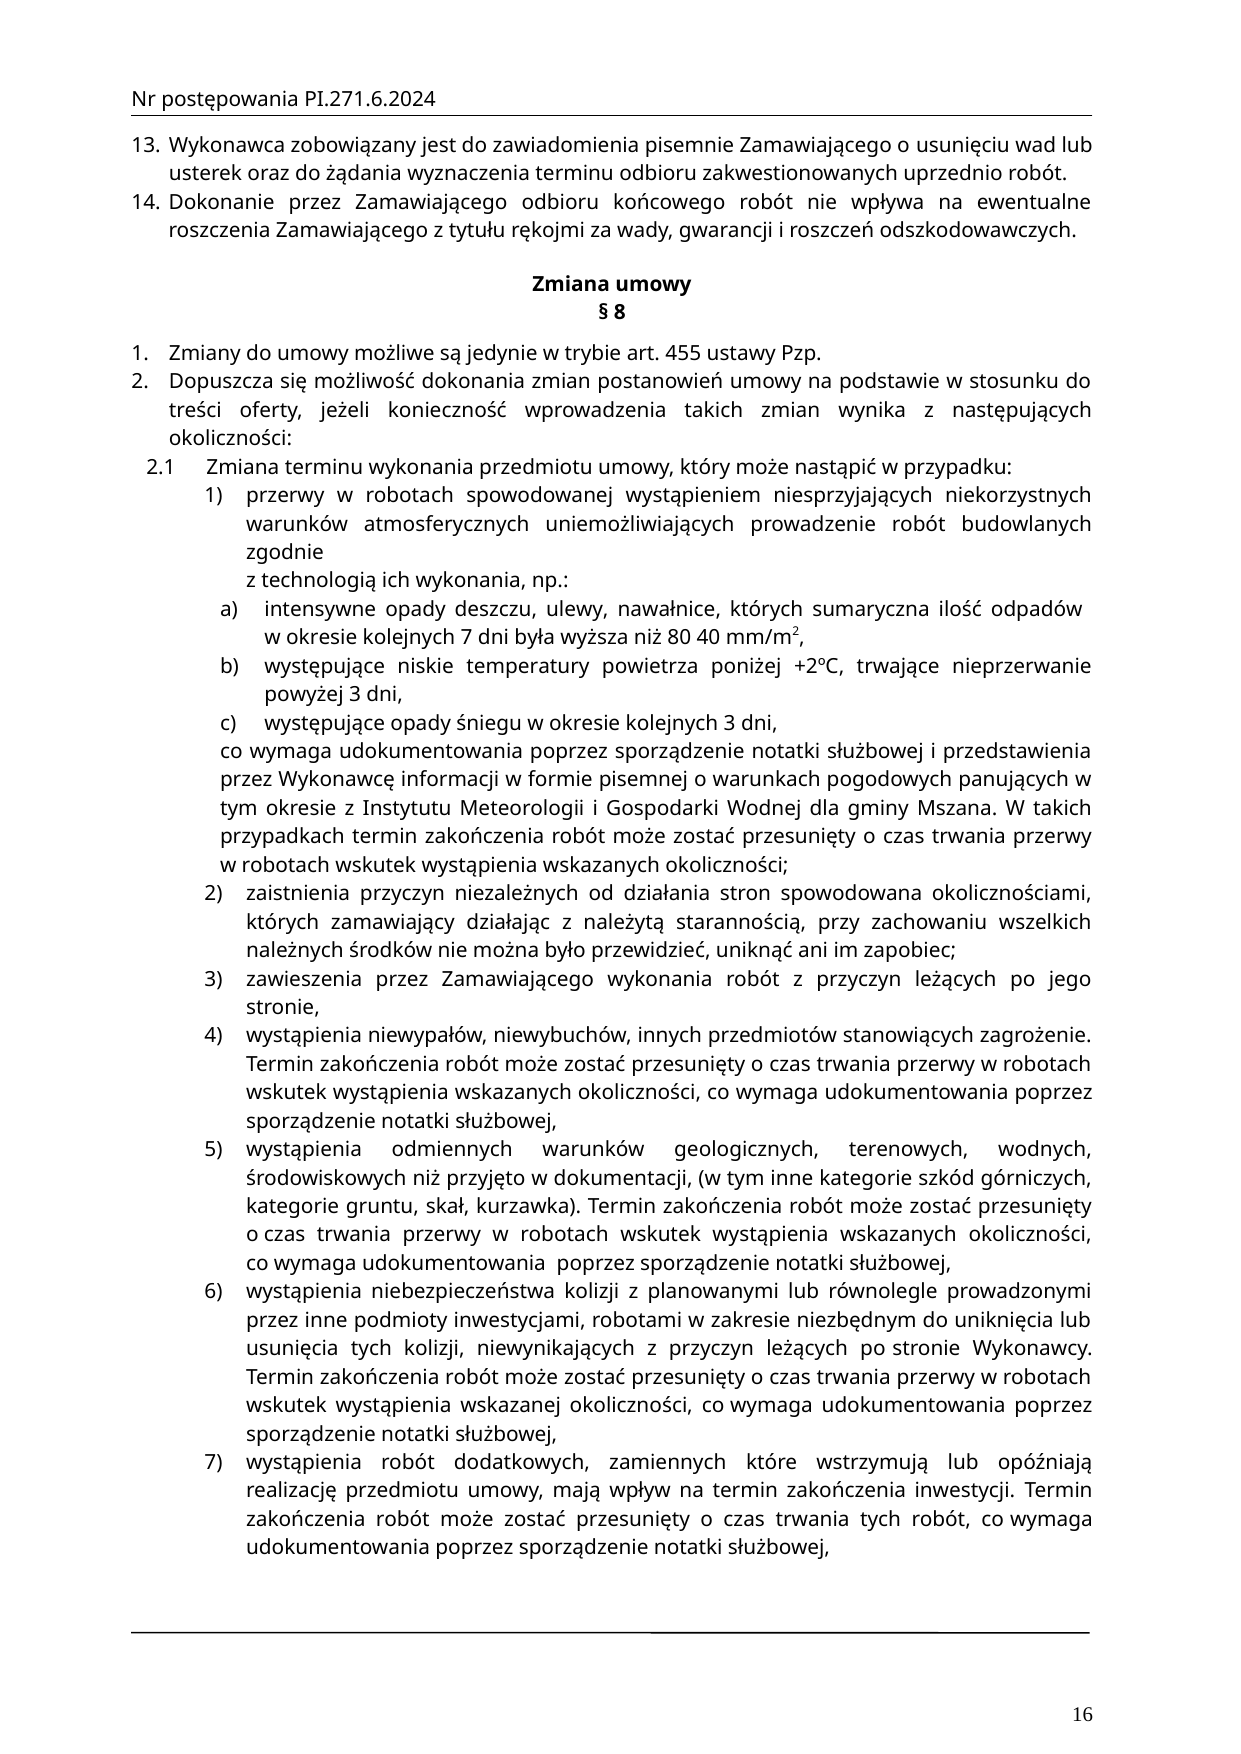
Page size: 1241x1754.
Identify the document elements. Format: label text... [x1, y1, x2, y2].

list zaistnienia przyczyn niezależnych od działania stron spowodowana okolicznościami, których zamawiający działając z należytą starannością, przy zachowaniu wszelkich należnych środków nie można było przewidzieć, uniknąć ani im zapobiec; [204, 878, 1092, 964]
list Zmiany do umowy możliwe są jedynie w trybie art. 455 ustawy Pzp. [131, 338, 1092, 366]
text Zmiana umowy [131, 269, 1092, 297]
list wystąpienia niebezpieczeństwa kolizji z planowanymi lub równolegle prowadzonymi przez inne podmioty inwestycjami, robotami w zakresie niezbędnym do uniknięcia lub usunięcia tych kolizji, niewynikających z przyczyn leżących po stronie Wykonawcy. Termin zakończenia robót może zostać przesunięty o czas trwania przerwy w robotach wskutek wystąpienia wskazanej okoliczności, co wymaga udokumentowania poprzez sporządzenie notatki służbowej, [204, 1276, 1092, 1447]
list zawieszenia przez Zamawiającego wykonania robót z przyczyn leżących po jego stronie, [204, 964, 1092, 1021]
list wystąpienia niewypałów, niewybuchów, innych przedmiotów stanowiących zagrożenie. Termin zakończenia robót może zostać przesunięty o czas trwania przerwy w robotach wskutek wystąpienia wskazanych okoliczności, co wymaga udokumentowania poprzez sporządzenie notatki służbowej, [204, 1021, 1092, 1134]
list występujące opady śniegu w okresie kolejnych 3 dni, [220, 708, 1092, 736]
subtitle § 8 [131, 297, 1092, 326]
list wystąpienia odmiennych warunków geologicznych, terenowych, wodnych, środowiskowych niż przyjęto w dokumentacji, (w tym inne kategorie szkód górniczych, kategorie gruntu, skał, kurzawka). Termin zakończenia robót może zostać przesunięty o czas trwania przerwy w robotach wskutek wystąpienia wskazanych okoliczności, co wymaga udokumentowania poprzez sporządzenie notatki służbowej, [204, 1134, 1092, 1276]
list występujące niskie temperatury powietrza poniżej +2ºC, trwające nieprzerwanie powyżej 3 dni, [220, 651, 1092, 708]
text co wymaga udokumentowania poprzez sporządzenie notatki służbowej i przedstawienia przez Wykonawcę informacji w formie pisemnej o warunkach pogodowych panujących w tym okresie z Instytutu Meteorologii i Gospodarki Wodnej dla gminy Mszana. W takich przypadkach termin zakończenia robót może zostać przesunięty o czas trwania przerwy w robotach wskutek wystąpienia wskazanych okoliczności; [220, 736, 1092, 878]
list Wykonawca zobowiązany jest do zawiadomienia pisemnie Zamawiającego o usunięciu wad lub usterek oraz do żądania wyznaczenia terminu odbioru zakwestionowanych uprzednio robót. [131, 130, 1092, 187]
list intensywne opady deszczu, ulewy, nawałnice, których sumaryczna ilość odpadów w okresie kolejnych 7 dni była wyższa niż 80 40 mm/m2, [220, 594, 1092, 651]
list Dokonanie przez Zamawiającego odbioru końcowego robót nie wpływa na ewentualne roszczenia Zamawiającego z tytułu rękojmi za wady, gwarancji i roszczeń odszkodowawczych. [131, 187, 1092, 244]
list wystąpienia robót dodatkowych, zamiennych które wstrzymują lub opóźniają realizację przedmiotu umowy, mają wpływ na termin zakończenia inwestycji. Termin zakończenia robót może zostać przesunięty o czas trwania tych robót, co wymaga udokumentowania poprzez sporządzenie notatki służbowej, [204, 1447, 1092, 1561]
list Zmiana terminu wykonania przedmiotu umowy, który może nastąpić w przypadku: [146, 452, 1092, 480]
list Dopuszcza się możliwość dokonania zmian postanowień umowy na podstawie w stosunku do treści oferty, jeżeli konieczność wprowadzenia takich zmian wynika z następujących okoliczności: [131, 366, 1092, 452]
list przerwy w robotach spowodowanej wystąpieniem niesprzyjających niekorzystnych warunków atmosferycznych uniemożliwiających prowadzenie robót budowlanych zgodnie z technologią ich wykonania, np.: [204, 480, 1092, 594]
